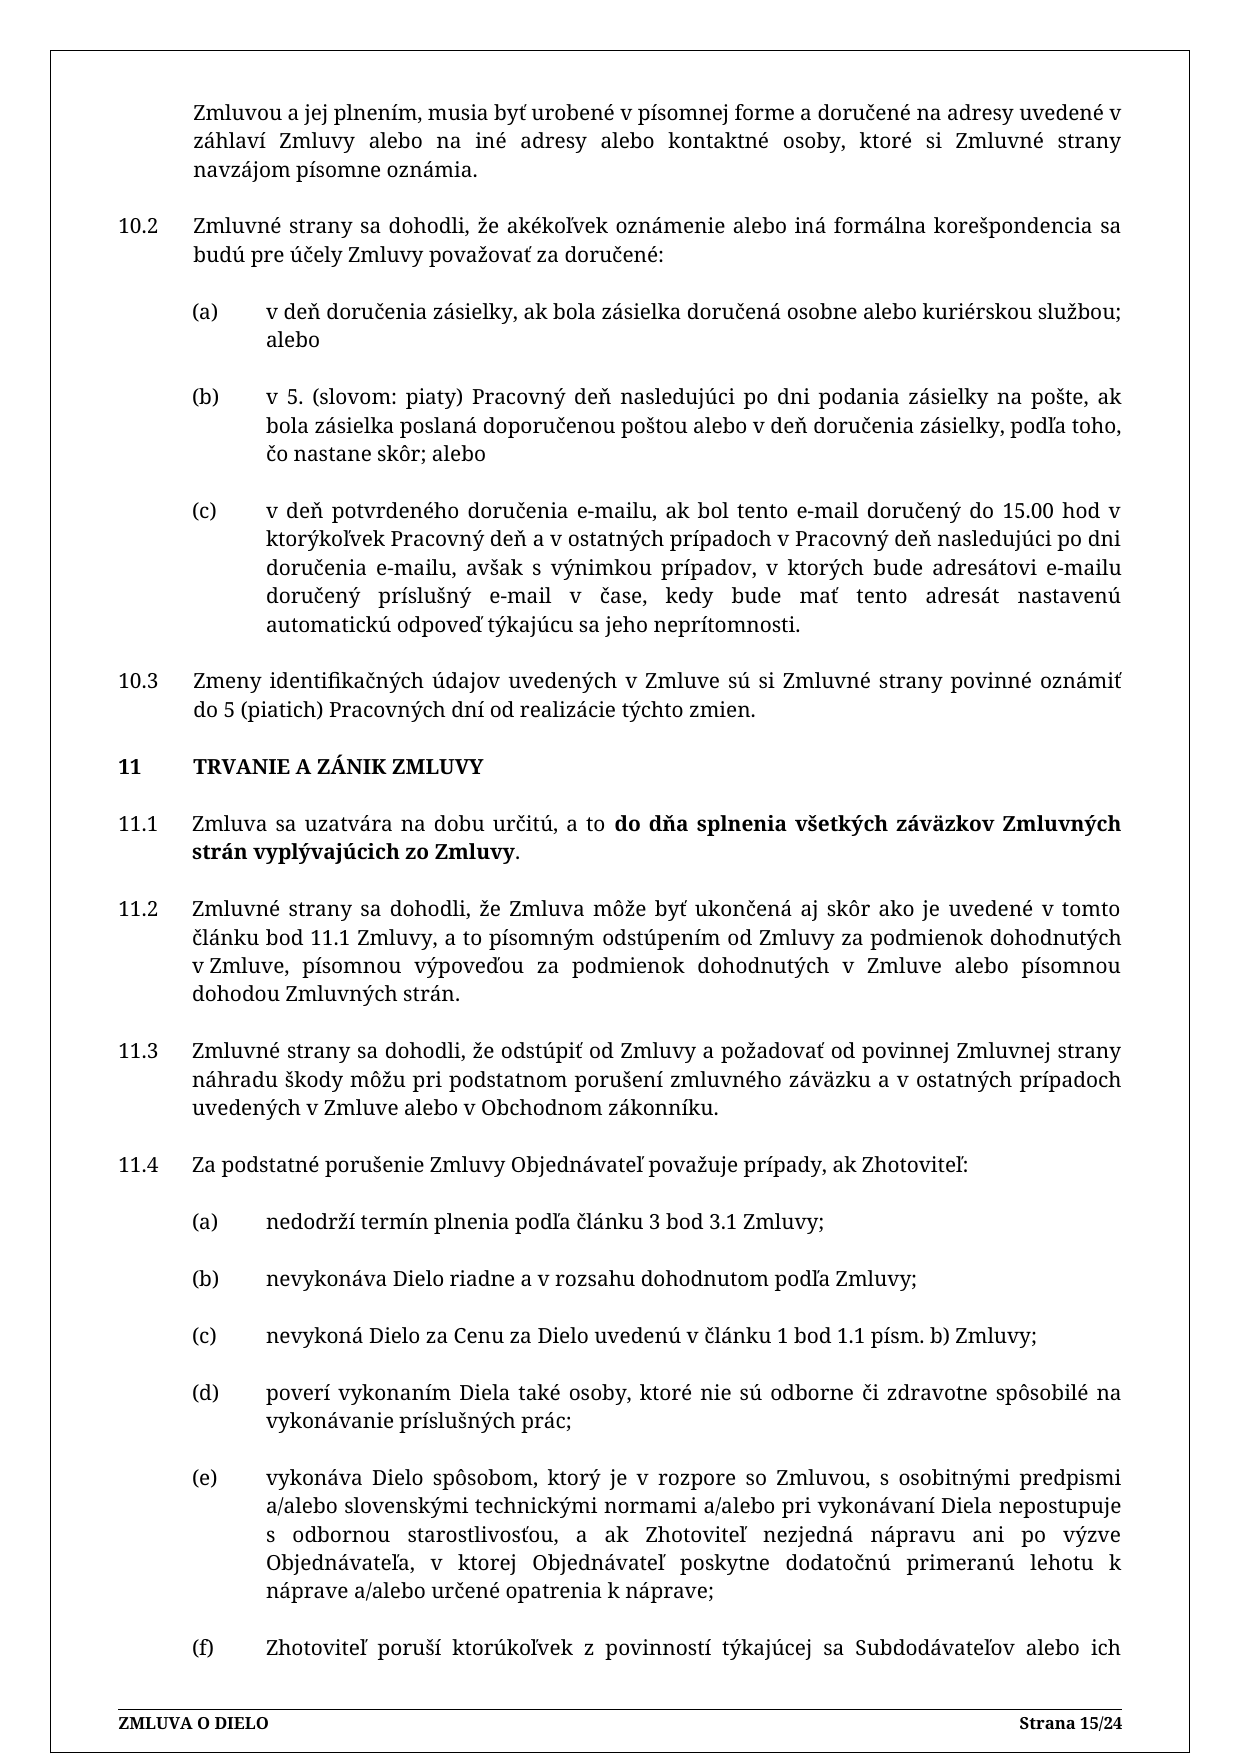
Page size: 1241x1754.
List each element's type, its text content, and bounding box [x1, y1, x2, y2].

list Zmluva sa uzatvára na dobu určitú, a to do dňa splnenia všetkých záväzkov Zmluvných strán vyplývajúcich zo Zmluvy. [118, 809, 1122, 866]
list poverí vykonaním Diela také osoby, ktoré nie sú odborne či zdravotne spôsobilé na vykonávanie príslušných prác; [192, 1378, 1122, 1434]
list nedodrží termín plnenia podľa článku 3 bod 3.1 Zmluvy; [192, 1207, 1122, 1235]
list Zmluvné strany sa dohodli, že odstúpiť od Zmluvy a požadovať od povinnej Zmluvnej strany náhradu škody môžu pri podstatnom porušení zmluvného záväzku a v ostatných prípadoch uvedených v Zmluve alebo v Obchodnom zákonníku. [118, 1036, 1122, 1122]
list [192, 1633, 1122, 1662]
list vykonáva Dielo spôsobom, ktorý je v rozpore so Zmluvou, s osobitnými predpismi a/alebo slovenskými technickými normami a/alebo pri vykonávaní Diela nepostupuje s odbornou starostlivosťou, a ak Zhotoviteľ nezjedná nápravu ani po výzve Objednávateľa, v ktorej Objednávateľ poskytne dodatočnú primeranú lehotu k náprave a/alebo určené opatrenia k náprave; [192, 1463, 1122, 1605]
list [118, 98, 1122, 183]
list Zmeny identifikačných údajov uvedených v Zmluve sú si Zmluvné strany povinné oznámiť do 5 (piatich) Pracovných dní od realizácie týchto zmien. [118, 667, 1122, 723]
list v deň potvrdeného doručenia e-mailu, ak bol tento e-mail doručený do 15.00 hod v ktorýkoľvek Pracovný deň a v ostatných prípadoch v Pracovný deň nasledujúci po dni doručenia e-mailu, avšak s výnimkou prípadov, v ktorých bude adresátovi e-mailu doručený príslušný e-mail v čase, kedy bude mať tento adresát nastavenú automatickú odpoveď týkajúcu sa jeho neprítomnosti. [192, 496, 1122, 638]
list nevykonáva Dielo riadne a v rozsahu dohodnutom podľa Zmluvy; [192, 1264, 1122, 1292]
list v 5. (slovom: piaty) Pracovný deň nasledujúci po dni podania zásielky na pošte, ak bola zásielka poslaná doporučenou poštou alebo v deň doručenia zásielky, podľa toho, čo nastane skôr; alebo [192, 382, 1122, 468]
list Za podstatné porušenie Zmluvy Objednávateľ považuje prípady, ak Zhotoviteľ: [118, 1150, 1122, 1178]
list nevykoná Dielo za Cenu za Dielo uvedenú v článku 1 bod 1.1 písm. b) Zmluvy; [192, 1321, 1122, 1349]
list TRVANIE A ZÁNIK ZMLUVY [118, 752, 1122, 780]
list Zmluvné strany sa dohodli, že akékoľvek oznámenie alebo iná formálna korešpondencia sa budú pre účely Zmluvy považovať za doručené: [118, 212, 1122, 268]
list Zmluvné strany sa dohodli, že Zmluva môže byť ukončená aj skôr ako je uvedené v tomto článku bod 11.1 Zmluvy, a to písomným odstúpením od Zmluvy za podmienok dohodnutých v Zmluve, písomnou výpoveďou za podmienok dohodnutých v Zmluve alebo písomnou dohodou Zmluvných strán. [118, 894, 1122, 1008]
list v deň doručenia zásielky, ak bola zásielka doručená osobne alebo kuriérskou službou; alebo [192, 297, 1122, 354]
